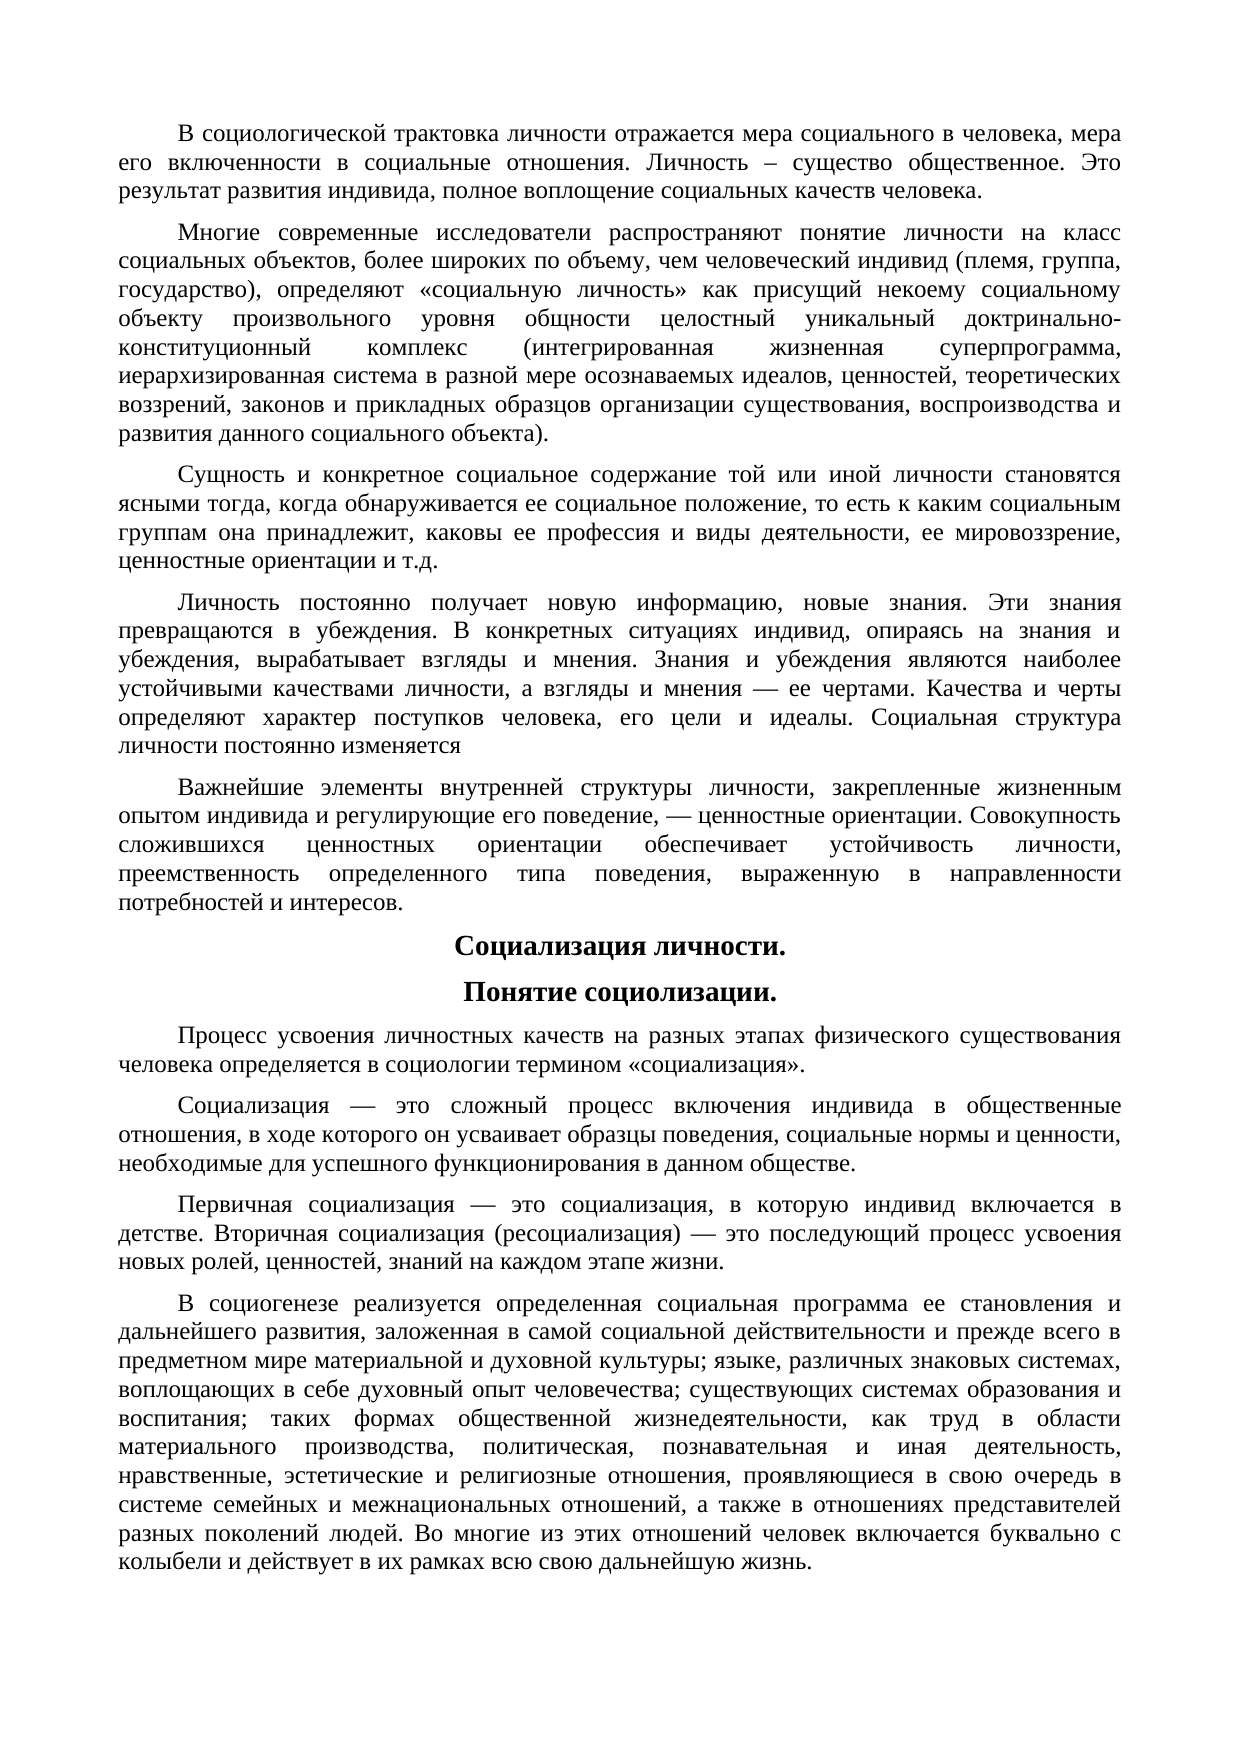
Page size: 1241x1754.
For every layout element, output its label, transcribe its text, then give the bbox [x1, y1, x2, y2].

text Первичная социализация — это социализация, в которую индивид включается в детстве. Вторичная социализация (ресоциализация) — это последующий процесс усвоения новых ролей, ценностей, знаний на каждом этапе жизни. [118, 1189, 1122, 1275]
text Понятие социолизации. [118, 974, 1122, 1008]
text Социализация — это сложный процесс включения индивида в общественные отношения, в ходе которого он усваивает образцы поведения, социальные нормы и ценности, необходимые для успешного функционирования в данном обществе. [118, 1090, 1122, 1176]
text В социогенезе реализуется определенная социальная программа ее становления и дальнейшего развития, заложенная в самой социальной действительности и прежде всего в предметном мире материальной и духовной культуры; языке, различных знаковых системах, воплощающих в себе духовный опыт человечества; существующих системах образования и воспитания; таких формах общественной жизнедеятельности, как труд в области материального производства, политическая, познавательная и иная деятельность, нравственные, эстетические и религиозные отношения, проявляющиеся в свою очередь в системе семейных и межнациональных отношений, а также в отношениях представителей разных поколений людей. Во многие из этих отношений человек включается буквально с колыбели и действует в их рамках всю свою дальнейшую жизнь. [118, 1288, 1122, 1575]
text Важнейшие элементы внутренней структуры личности, закрепленные жизненным опытом индивида и регулирующие его поведение, — ценностные ориентации. Совокупность сложившихся ценностных ориентации обеспечивает устойчивость личности, преемственность определенного типа поведения, выраженную в направленности потребностей и интересов. [118, 772, 1122, 916]
text Социализация личности. [118, 928, 1122, 962]
text Процесс усвоения личностных качеств на разных этапах физического существования человека определяется в социологии термином «социализация». [118, 1020, 1122, 1078]
text Многие современные исследователи распространяют понятие личности на класс социальных объектов, более широких по объему, чем человеческий индивид (племя, группа, государство), определяют «социальную личность» как присущий некоему социальному объекту произвольного уровня общности целостный уникальный доктринально-конституционный комплекс (интегрированная жизненная суперпрограмма, иерархизированная система в разной мере осознаваемых идеалов, ценностей, теоретических воззрений, законов и прикладных образцов организации существования, воспроизводства и развития данного социального объекта). [118, 217, 1122, 447]
text Сущность и конкретное социальное содержание той или иной личности становятся ясными тогда, когда обнаруживается ее социальное положение, то есть к каким социальным группам она принадлежит, каковы ее профессия и виды деятельности, ее мировоззрение, ценностные ориентации и т.д. [118, 459, 1122, 574]
text Личность постоянно получает новую информацию, новые знания. Эти знания превращаются в убеждения. В конкретных ситуациях индивид, опираясь на знания и убеждения, вырабатывает взгляды и мнения. Знания и убеждения являются наиболее устойчивыми качествами личности, а взгляды и мнения — ее чертами. Качества и черты определяют характер поступков человека, его цели и идеалы. Социальная структура личности постоянно изменяется [118, 587, 1122, 759]
text В социологической трактовка личности отражается мера социального в человека, мера его включенности в социальные отношения. Личность – существо общественное. Это результат развития индивида, полное воплощение социальных качеств человека. [118, 118, 1122, 204]
